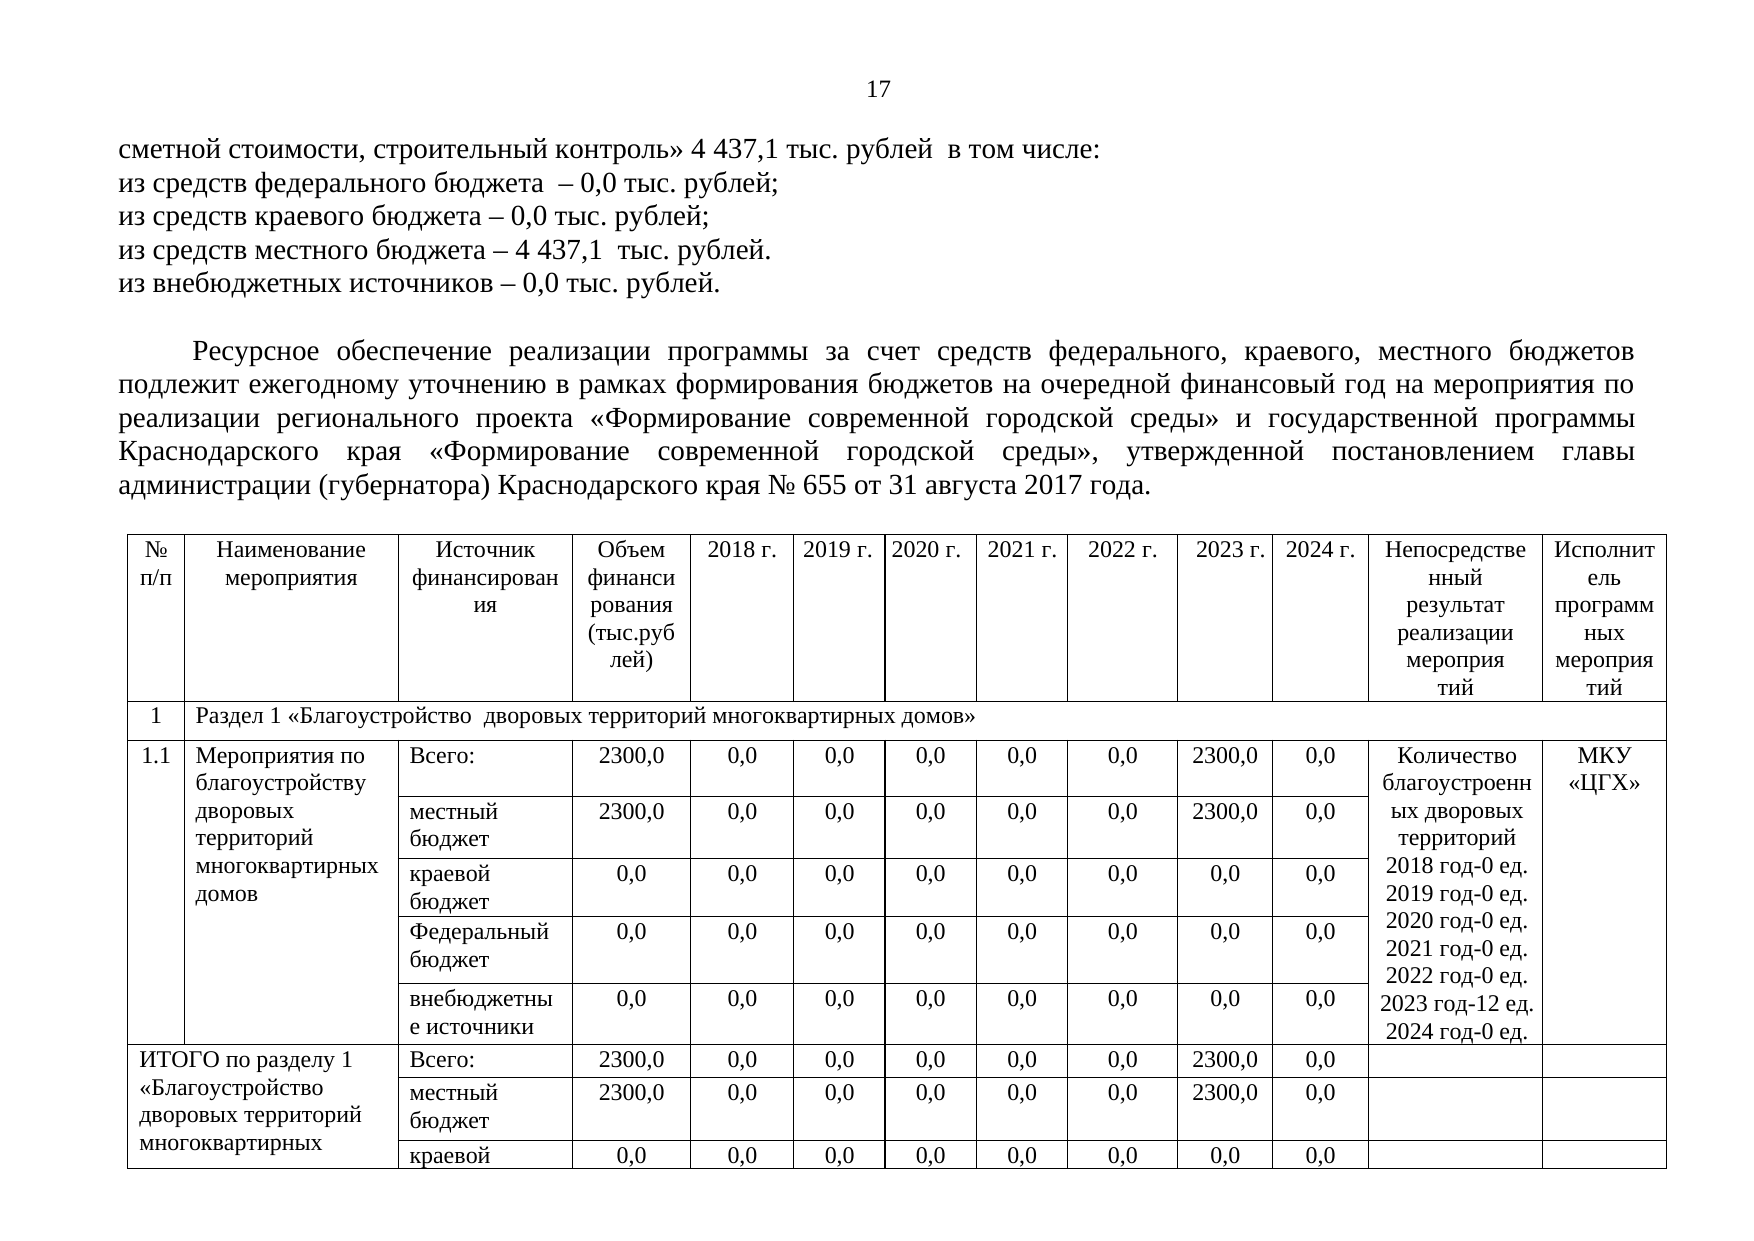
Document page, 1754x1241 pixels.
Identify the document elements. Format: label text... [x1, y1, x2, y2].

table_cell 0,0 [794, 1045, 884, 1077]
table_cell 2300,0 [573, 1078, 690, 1139]
table_header Непосредственный результат реализации мероприя тий [1369, 535, 1542, 701]
table_cell Всего: [399, 741, 572, 796]
table_cell 0,0 [794, 984, 884, 1044]
table_cell 0,0 [691, 1141, 793, 1168]
table_header 2023 г. [1178, 535, 1272, 701]
table_cell 0,0 [794, 797, 884, 858]
table_cell 0,0 [691, 741, 793, 796]
table_cell 0,0 [1273, 984, 1368, 1044]
table_cell Раздел 1 «Благоустройство дворовых территорий многоквартирных домов» [185, 702, 1666, 739]
table_cell [1543, 1045, 1666, 1077]
table_cell 0,0 [1273, 741, 1368, 796]
table_cell 0,0 [794, 741, 884, 796]
table_cell 0,0 [794, 1141, 884, 1168]
table_header № п/п [128, 535, 184, 701]
table_cell краевой бюджет [399, 859, 572, 916]
table_header 2018 г. [691, 535, 793, 701]
table_cell 0,0 [573, 917, 690, 983]
table_cell 0,0 [794, 1078, 884, 1139]
table_cell 2300,0 [1178, 797, 1272, 858]
table_cell 0,0 [886, 917, 976, 983]
table_header 2021 г. [977, 535, 1067, 701]
table_cell местный бюджет [399, 1078, 572, 1139]
table_cell 0,0 [691, 797, 793, 858]
table_header Источник финансирования [399, 535, 572, 701]
table_cell Всего: [399, 1045, 572, 1077]
table_cell Мероприятия по благоустройству дворовых территорий многоквартирных домов [185, 741, 398, 1044]
text Ресурсное обеспечение реализации программы за счет средств федерального, краевого, местного бюджетов подлежит ежегодному уточнению в рамках формирования бюджетов на очередной финансовый год на мероприятия по реализации регионального проекта «Формирование современной городской среды» и государственной программы Краснодарского края «Формирование современной городской среды», утвержденной постановлением главы администрации (губернатора) Краснодарского края № 655 от 31 августа 2017 года. [118, 333, 1636, 500]
table_cell 1 [128, 702, 184, 739]
table_cell 0,0 [1068, 984, 1177, 1044]
table_cell 0,0 [977, 859, 1067, 916]
table_cell 0,0 [1273, 859, 1368, 916]
table_cell 0,0 [1273, 797, 1368, 858]
table_cell 0,0 [1068, 859, 1177, 916]
text из средств краевого бюджета – 0,0 тыс. рублей; [118, 198, 1636, 232]
table_cell 2300,0 [573, 741, 690, 796]
table_cell 0,0 [1068, 797, 1177, 858]
text из средств федерального бюджета – 0,0 тыс. рублей; [118, 165, 1636, 198]
table_cell 0,0 [977, 797, 1067, 858]
table_cell МКУ «ЦГХ» [1543, 741, 1666, 1044]
table_cell 2300,0 [573, 797, 690, 858]
table_cell внебюджетные источники [399, 984, 572, 1044]
table_cell 0,0 [1178, 859, 1272, 916]
table_header Объем финансирования (тыс.рублей) [573, 535, 690, 701]
table_header 2020 г. [886, 535, 976, 701]
table_cell 0,0 [886, 859, 976, 916]
table_cell 2300,0 [1178, 741, 1272, 796]
table_cell 2300,0 [573, 1045, 690, 1077]
table_cell 2300,0 [1178, 1078, 1272, 1139]
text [118, 131, 1636, 165]
table_cell краевой бюджет [399, 1141, 572, 1168]
table_cell 0,0 [573, 859, 690, 916]
table_cell 0,0 [886, 1078, 976, 1139]
table_cell 2300,0 [1178, 1045, 1272, 1077]
table_cell 0,0 [1068, 1045, 1177, 1077]
table_header 2022 г. [1068, 535, 1177, 701]
table_cell 1.1 [128, 741, 184, 1044]
table_cell 0,0 [1068, 1078, 1177, 1139]
table_cell 0,0 [573, 984, 690, 1044]
table_cell 0,0 [691, 984, 793, 1044]
table_cell [1369, 1045, 1542, 1077]
table_cell 0,0 [691, 859, 793, 916]
table_header Наименование мероприятия [185, 535, 398, 701]
table_cell 0,0 [573, 1141, 690, 1168]
table_cell 0,0 [886, 1045, 976, 1077]
table_cell 0,0 [1068, 917, 1177, 983]
table_cell 0,0 [977, 1141, 1067, 1168]
table_cell [1543, 1078, 1666, 1139]
table_cell 0,0 [1273, 1141, 1368, 1168]
table_cell 0,0 [691, 1045, 793, 1077]
table_cell [1369, 1141, 1542, 1168]
table_cell 0,0 [1273, 1045, 1368, 1077]
table_cell 0,0 [977, 917, 1067, 983]
table_cell ИТОГО по разделу 1 «Благоустройство дворовых территорий многоквартирных домов» [128, 1045, 398, 1168]
text из внебюджетных источников – 0,0 тыс. рублей. [118, 266, 1639, 299]
table_cell 0,0 [977, 1045, 1067, 1077]
table_cell 0,0 [794, 859, 884, 916]
table_cell Федеральный бюджет [399, 917, 572, 983]
table_cell 0,0 [1273, 917, 1368, 983]
table_cell 0,0 [691, 1078, 793, 1139]
table_cell 0,0 [691, 917, 793, 983]
table_cell [1543, 1141, 1666, 1168]
text из средств местного бюджета – 4 437,1 тыс. рублей. [118, 232, 1636, 266]
table_cell 0,0 [886, 741, 976, 796]
table_cell 0,0 [1068, 741, 1177, 796]
table_cell 0,0 [977, 984, 1067, 1044]
table_cell 0,0 [886, 797, 976, 858]
table_header 2019 г. [794, 535, 884, 701]
table_cell 0,0 [977, 1078, 1067, 1139]
table_cell 0,0 [977, 741, 1067, 796]
table_cell 0,0 [886, 984, 976, 1044]
table_cell 0,0 [1273, 1078, 1368, 1139]
table_cell Количество благоустроенных дворовых территорий 2018 год-0 ед. 2019 год-0 ед. 2020 год-0 ед. 2021 год-0 ед. 2022 год-0 ед. 2023 год-12 ед. 2024 год-0 ед. [1369, 741, 1542, 1044]
table_header Исполнитель программных мероприятий [1543, 535, 1666, 701]
table_cell 0,0 [1178, 917, 1272, 983]
table_cell 0,0 [1178, 984, 1272, 1044]
table_cell 0,0 [886, 1141, 976, 1168]
table_header 2024 г. [1273, 535, 1368, 701]
table_cell 0,0 [1178, 1141, 1272, 1168]
table_cell местный бюджет [399, 797, 572, 858]
table_cell 0,0 [1068, 1141, 1177, 1168]
table_cell [1369, 1078, 1542, 1139]
table_cell 0,0 [794, 917, 884, 983]
